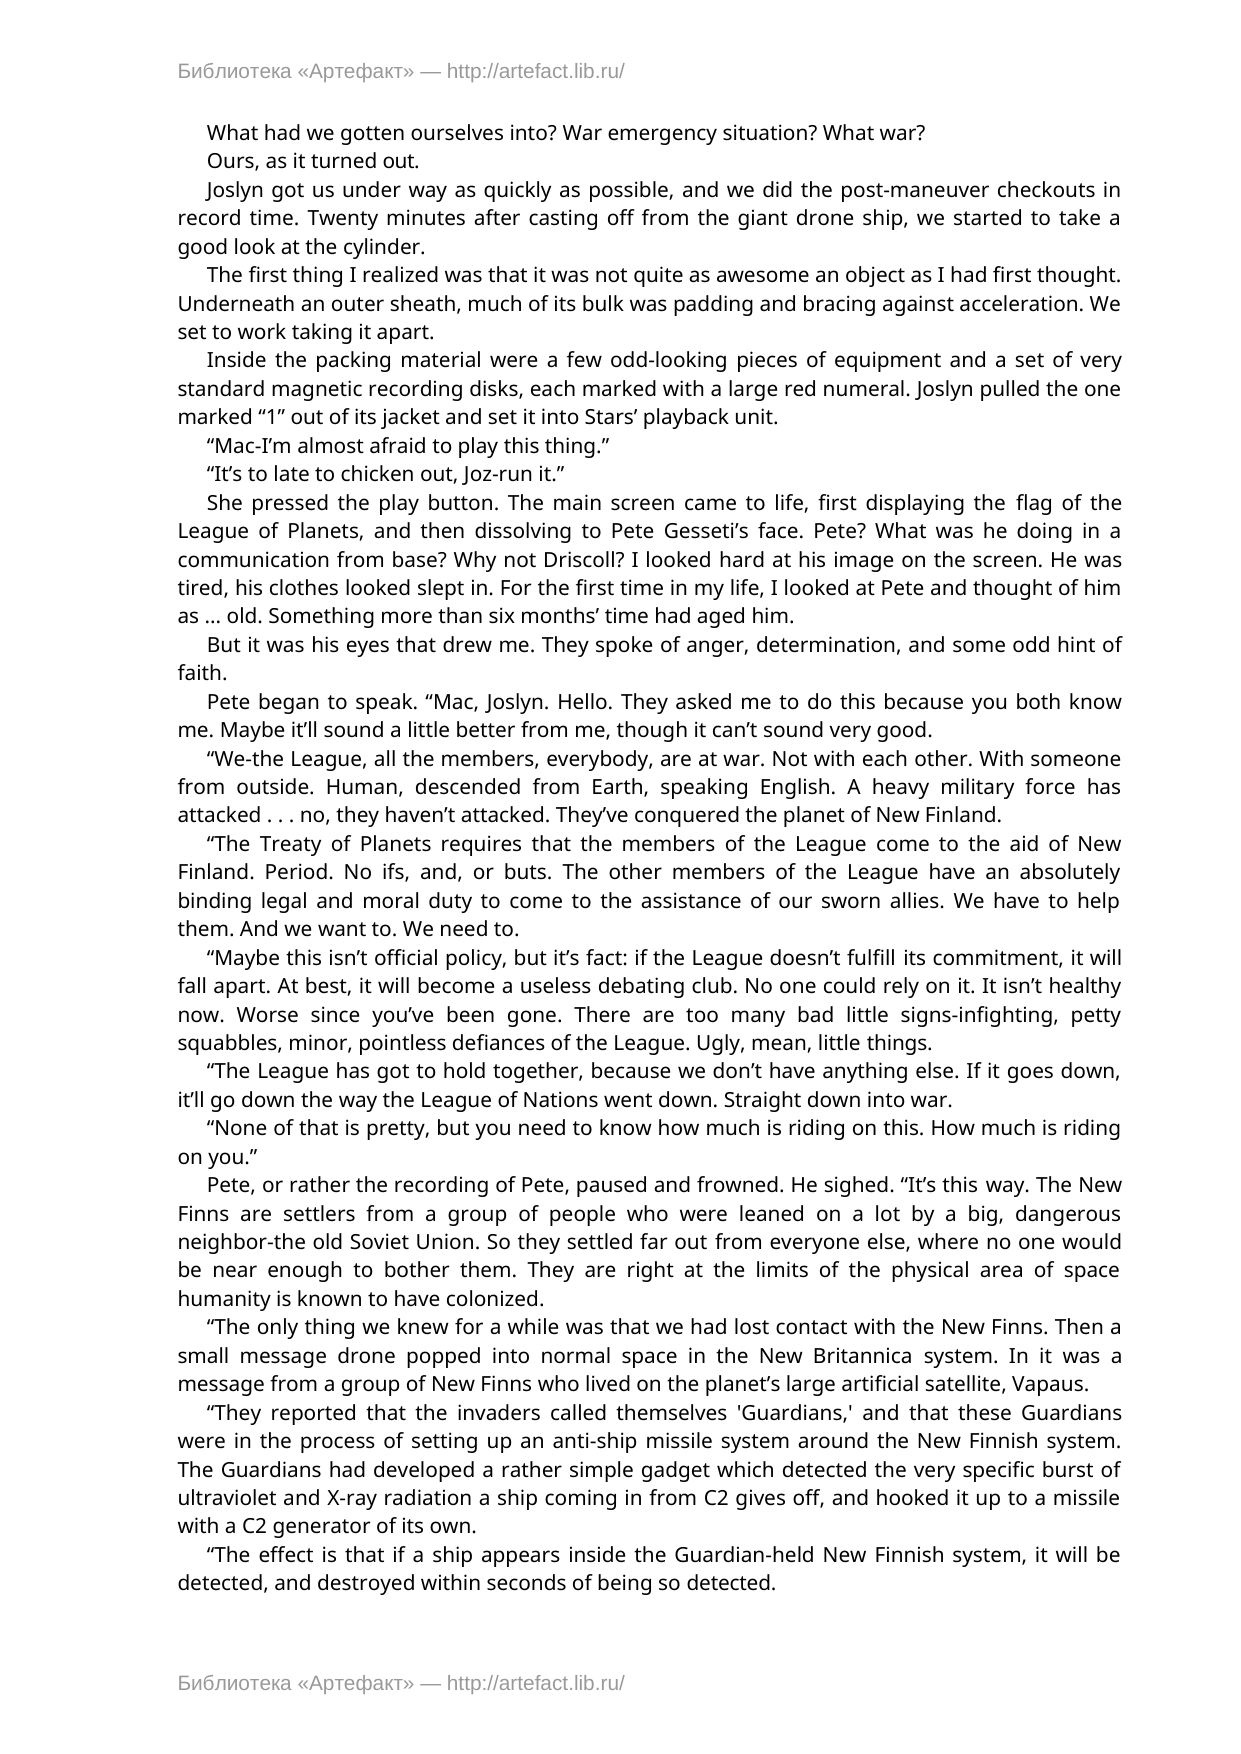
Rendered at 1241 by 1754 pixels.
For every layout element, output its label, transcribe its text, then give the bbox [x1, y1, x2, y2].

text Ours, as it turned out. [177, 147, 1122, 175]
text Pete, or rather the recording of Pete, paused and frowned. He sighed. “It’s this way. The New Finns are settlers from a group of people who were leaned on a lot by a big, dangerous neighbor-the old Soviet Union. So they settled far out from everyone else, where no one would be near enough to bother them. They are right at the limits of the physical area of space humanity is known to have colonized. [177, 1170, 1122, 1312]
text She pressed the play button. The main screen came to life, first displaying the flag of the League of Planets, and then dissolving to Pete Gesseti’s face. Pete? What was he doing in a communication from base? Why not Driscoll? I looked hard at his image on the screen. He was tired, his clothes looked slept in. For the first time in my life, I looked at Pete and thought of him as ... old. Something more than six months’ time had aged him. [177, 488, 1122, 630]
text “None of that is pretty, but you need to know how much is riding on this. How much is riding on you.” [177, 1113, 1122, 1170]
text “The only thing we knew for a while was that we had lost contact with the New Finns. Then a small message drone popped into normal space in the New Britannica system. In it was a message from a group of New Finns who lived on the planet’s large artificial satellite, Vapaus. [177, 1312, 1122, 1398]
text Pete began to speak. “Mac, Joslyn. Hello. They asked me to do this because you both know me. Maybe it’ll sound a little better from me, though it can’t sound very good. [177, 687, 1122, 744]
text “It’s to late to chicken out, Joz-run it.” [177, 459, 1122, 488]
text “We-the League, all the members, everybody, are at war. Not with each other. With someone from outside. Human, descended from Earth, speaking English. A heavy military force has attacked . . . no, they haven’t attacked. They’ve conquered the planet of New Finland. [177, 744, 1122, 829]
text Joslyn got us under way as quickly as possible, and we did the post-maneuver checkouts in record time. Twenty minutes after casting off from the giant drone ship, we started to take a good look at the cylinder. [177, 175, 1122, 260]
text Inside the packing material were a few odd-looking pieces of equipment and a set of very standard magnetic recording disks, each marked with a large red numeral. Joslyn pulled the one marked “1” out of its jacket and set it into Stars’ playback unit. [177, 346, 1122, 431]
text “Mac-I’m almost afraid to play this thing.” [177, 431, 1122, 459]
text “The League has got to hold together, because we don’t have anything else. If it goes down, it’ll go down the way the League of Nations went down. Straight down into war. [177, 1057, 1122, 1113]
text “Maybe this isn’t official policy, but it’s fact: if the League doesn’t fulfill its commitment, it will fall apart. At best, it will become a useless debating club. No one could rely on it. It isn’t healthy now. Worse since you’ve been gone. There are too many bad little signs-infighting, petty squabbles, minor, pointless defiances of the League. Ugly, mean, little things. [177, 943, 1122, 1057]
text But it was his eyes that drew me. They spoke of anger, determination, and some odd hint of faith. [177, 630, 1122, 687]
text “They reported that the invaders called themselves 'Guardians,' and that these Guardians were in the process of setting up an anti-ship missile system around the New Finnish system. The Guardians had developed a rather simple gadget which detected the very specific burst of ultraviolet and X-ray radiation a ship coming in from C2 gives off, and hooked it up to a missile with a C2 generator of its own. [177, 1398, 1122, 1540]
text “The Treaty of Planets requires that the members of the League come to the aid of New Finland. Period. No ifs, and, or buts. The other members of the League have an absolutely binding legal and moral duty to come to the assistance of our sworn allies. We have to help them. And we want to. We need to. [177, 829, 1122, 943]
text The first thing I realized was that it was not quite as awesome an object as I had first thought. Underneath an outer sheath, much of its bulk was padding and bracing against acceleration. We set to work taking it apart. [177, 260, 1122, 346]
text “The effect is that if a ship appears inside the Guardian-held New Finnish system, it will be detected, and destroyed within seconds of being so detected. [177, 1540, 1122, 1597]
text What had we gotten ourselves into? War emergency situation? What war? [177, 118, 1122, 147]
